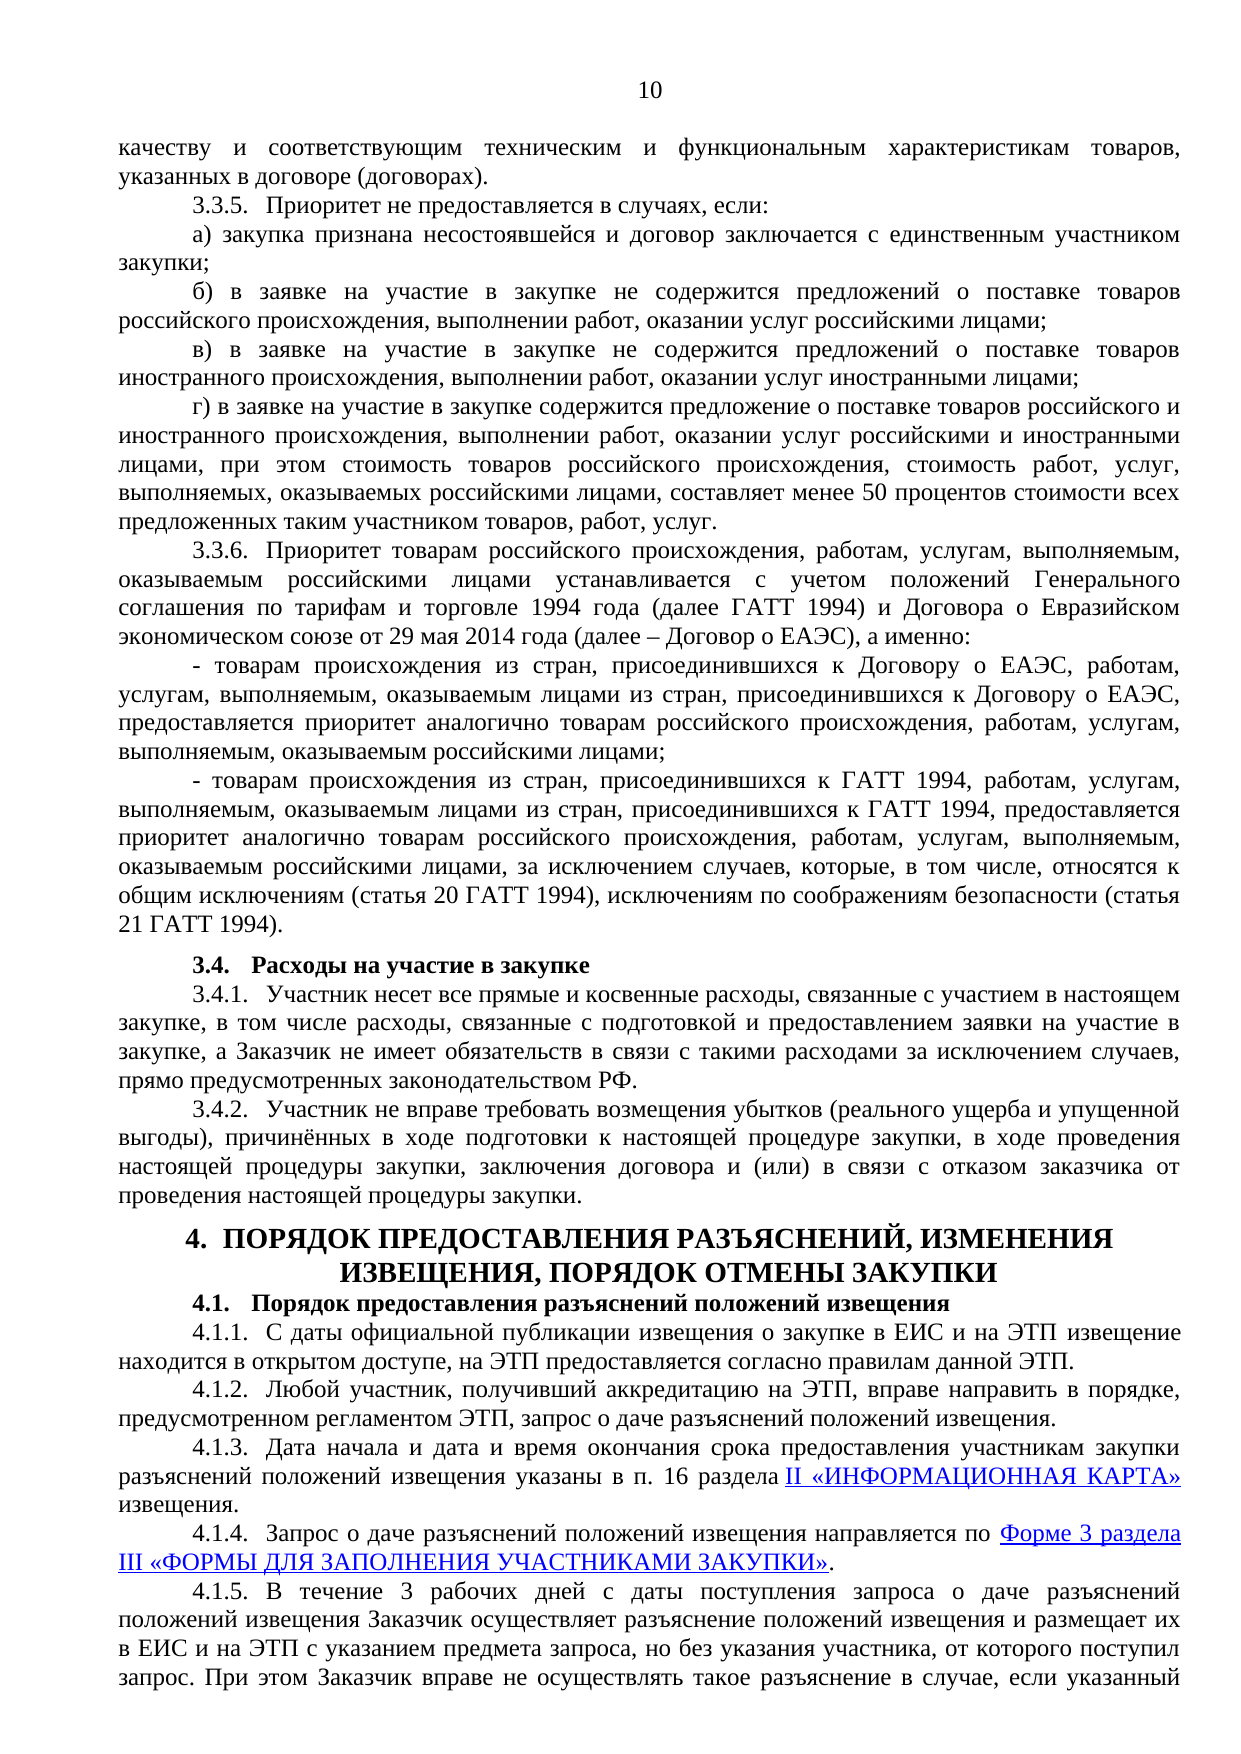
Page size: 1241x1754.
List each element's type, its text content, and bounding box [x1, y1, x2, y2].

list Приоритет не предоставляется в случаях, если: [118, 190, 1181, 219]
list Приоритет товарам российского происхождения, работам, услугам, выполняемым, оказываемым российскими лицами устанавливается с учетом положений Генерального соглашения по тарифам и торговле 1994 года (далее ГАТТ 1994) и Договора о Евразийском экономическом союзе от 29 мая 2014 года (далее – Договор о ЕАЭС), а именно: [118, 535, 1181, 650]
text - товарам происхождения из стран, присоединившихся к ГАТТ 1994, работам, услугам, выполняемым, оказываемым лицами из стран, присоединившихся к ГАТТ 1994, предоставляется приоритет аналогично товарам российского происхождения, работам, услугам, выполняемым, оказываемым российскими лицами, за исключением случаев, которые, в том числе, относятся к общим исключениям (статья 20 ГАТТ 1994), исключениям по соображениям безопасности (статья 21 ГАТТ 1994). [118, 765, 1181, 937]
list Участник не вправе требовать возмещения убытков (реального ущерба и упущенной выгоды), причинённых в ходе подготовки к настоящей процедуре закупки, в ходе проведения настоящей процедуры закупки, заключения договора и (или) в связи с отказом заказчика от проведения настоящей процедуры закупки. [118, 1094, 1181, 1209]
list Дата начала и дата и время окончания срока предоставления участникам закупки разъяснений положений извещения указаны в п. 16 раздела II «ИНФОРМАЦИОННАЯ КАРТА» извещения. [118, 1432, 1181, 1518]
list Расходы на участие в закупке [118, 950, 1181, 979]
text - товарам происхождения из стран, присоединившихся к Договору о ЕАЭС, работам, услугам, выполняемым, оказываемым лицами из стран, присоединившихся к Договору о ЕАЭС, предоставляется приоритет аналогично товарам российского происхождения, работам, услугам, выполняемым, оказываемым российскими лицами; [118, 650, 1181, 765]
text б) в заявке на участие в закупке не содержится предложений о поставке товаров российского происхождения, выполнении работ, оказании услуг российскими лицами; [118, 276, 1181, 334]
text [118, 132, 1181, 190]
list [118, 1576, 1181, 1691]
list Порядок предоставления разъяснений положений извещения [118, 1288, 1181, 1317]
list С даты официальной публикации извещения о закупке в ЕИС и на ЭТП извещение находится в открытом доступе, на ЭТП предоставляется согласно правилам данной ЭТП. [118, 1317, 1181, 1374]
list ПОРЯДОК ПРЕДОСТАВЛЕНИЯ РАЗЪЯСНЕНИЙ, ИЗМЕНЕНИЯ ИЗВЕЩЕНИЯ, ПОРЯДОК ОТМЕНЫ ЗАКУПКИ [118, 1221, 1181, 1288]
list Участник несет все прямые и косвенные расходы, связанные с участием в настоящем закупке, в том числе расходы, связанные с подготовкой и предоставлением заявки на участие в закупке, а Заказчик не имеет обязательств в связи с такими расходами за исключением случаев, прямо предусмотренных законодательством РФ. [118, 979, 1181, 1094]
text в) в заявке на участие в закупке не содержится предложений о поставке товаров иностранного происхождения, выполнении работ, оказании услуг иностранными лицами; [118, 334, 1181, 391]
list Запрос о даче разъяснений положений извещения направляется по Форме 3 раздела III «ФОРМЫ ДЛЯ ЗАПОЛНЕНИЯ УЧАСТНИКАМИ ЗАКУПКИ». [118, 1518, 1181, 1576]
list Любой участник, получивший аккредитацию на ЭТП, вправе направить в порядке, предусмотренном регламентом ЭТП, запрос о даче разъяснений положений извещения. [118, 1374, 1181, 1432]
text а) закупка признана несостоявшейся и договор заключается с единственным участником закупки; [118, 219, 1181, 276]
text г) в заявке на участие в закупке содержится предложение о поставке товаров российского и иностранного происхождения, выполнении работ, оказании услуг российскими и иностранными лицами, при этом стоимость товаров российского происхождения, стоимость работ, услуг, выполняемых, оказываемых российскими лицами, составляет менее 50 процентов стоимости всех предложенных таким участником товаров, работ, услуг. [118, 391, 1181, 535]
